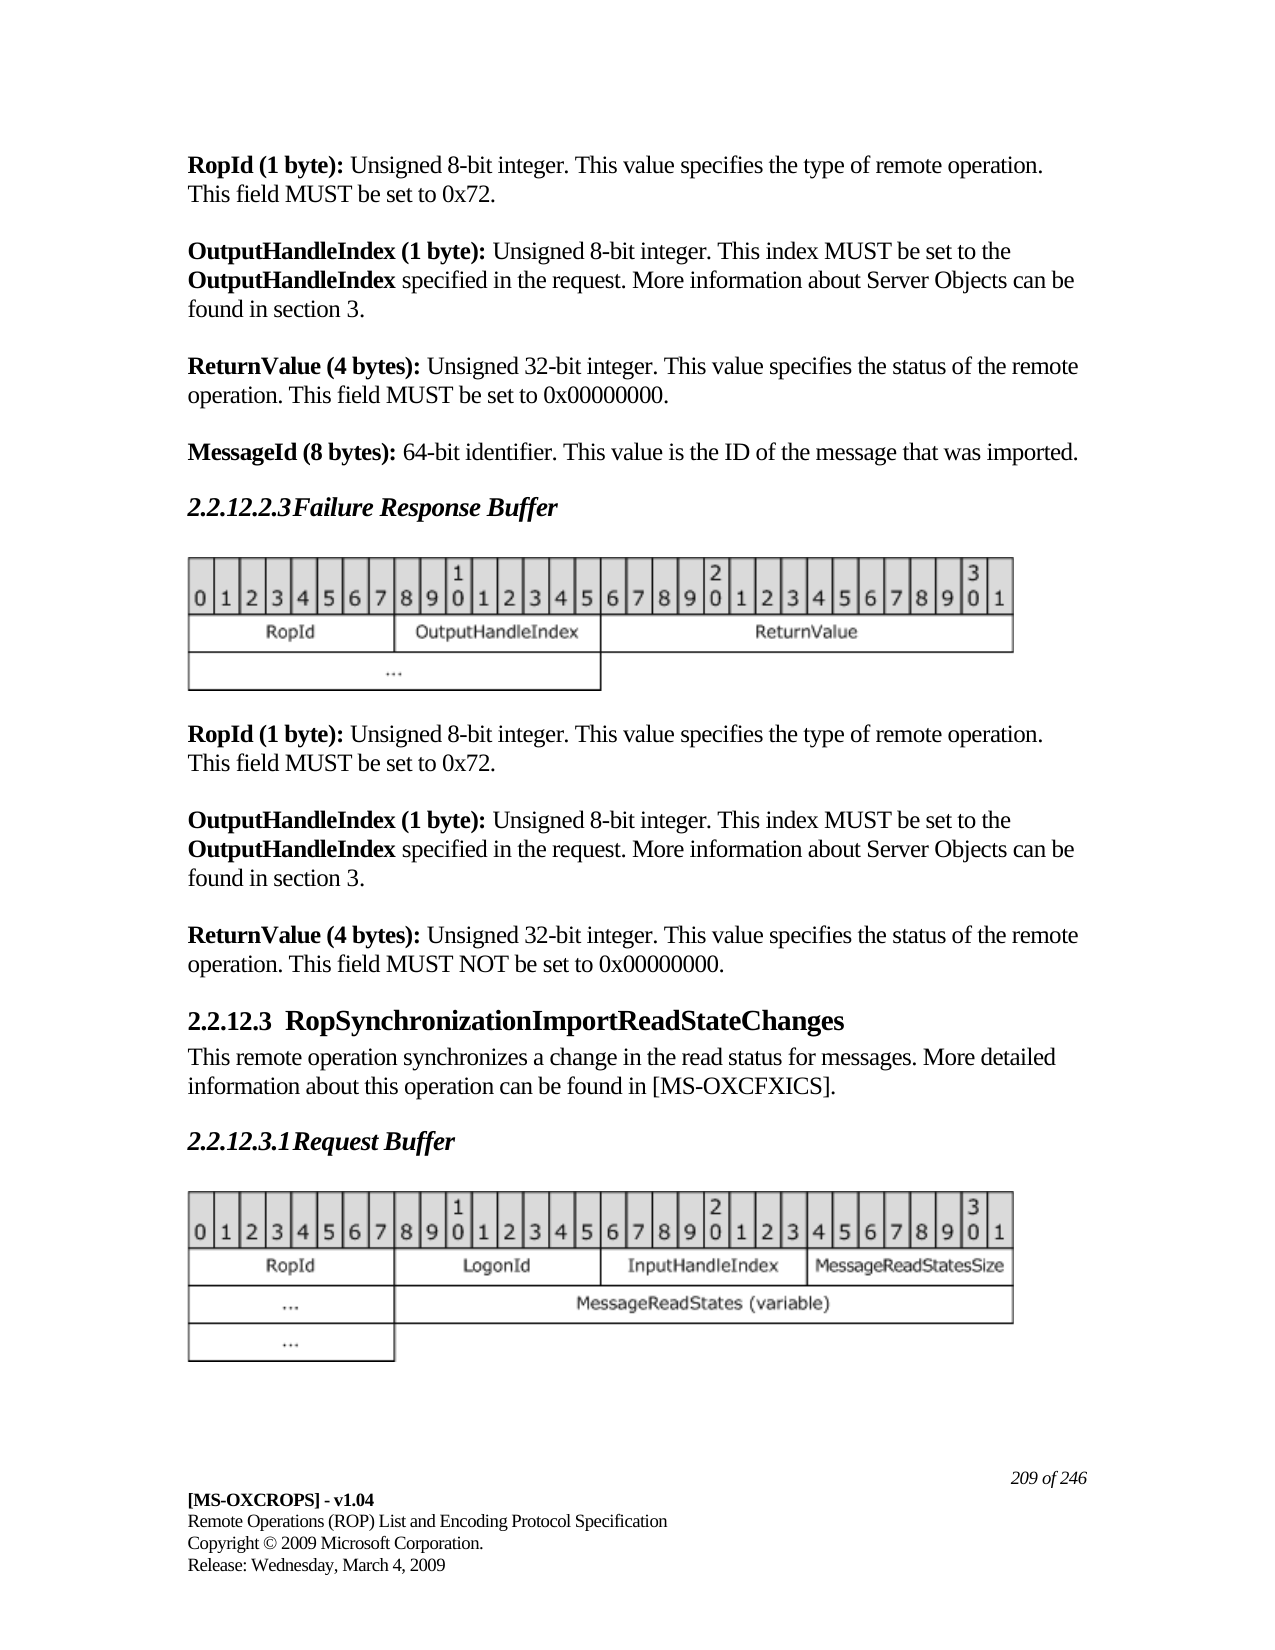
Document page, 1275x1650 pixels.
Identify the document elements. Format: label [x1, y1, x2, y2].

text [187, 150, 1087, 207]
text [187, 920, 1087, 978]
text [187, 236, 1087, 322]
picture [187, 1191, 1014, 1362]
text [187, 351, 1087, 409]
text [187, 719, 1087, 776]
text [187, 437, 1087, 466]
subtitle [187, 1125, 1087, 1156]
picture [187, 557, 1014, 691]
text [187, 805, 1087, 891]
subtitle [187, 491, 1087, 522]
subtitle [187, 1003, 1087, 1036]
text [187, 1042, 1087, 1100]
